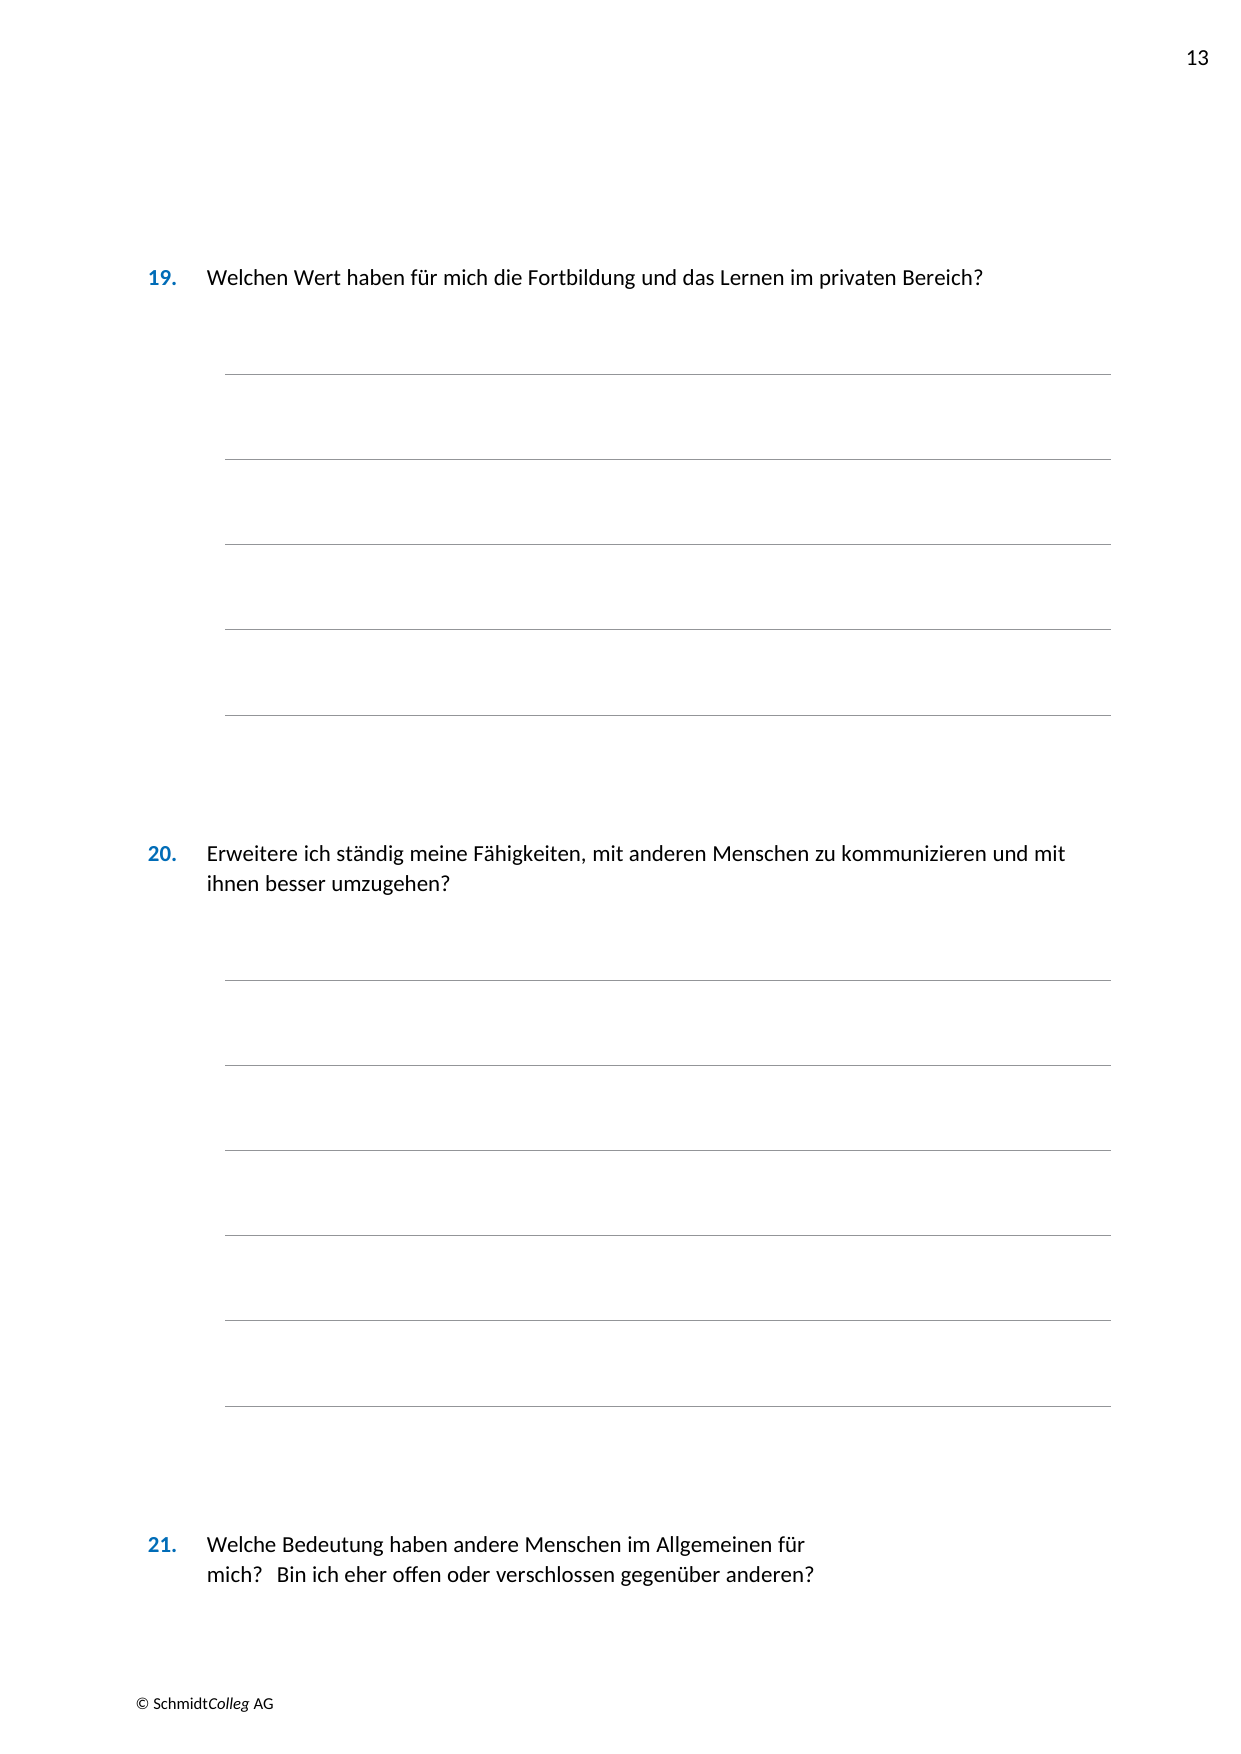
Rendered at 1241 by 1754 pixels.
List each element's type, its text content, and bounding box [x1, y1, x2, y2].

list Erweitere ich ständig meine Fähigkeiten, mit anderen Menschen zu kommunizieren und mit ihnen besser umzugehen? [148, 839, 1071, 897]
list Welche Bedeutung haben andere Menschen im Allgemeinen für mich? Bin ich eher offen oder verschlossen gegenüber anderen? [148, 1530, 866, 1588]
list Welchen Wert haben für mich die Fortbildung und das Lernen im privaten Bereich? [148, 263, 1209, 291]
